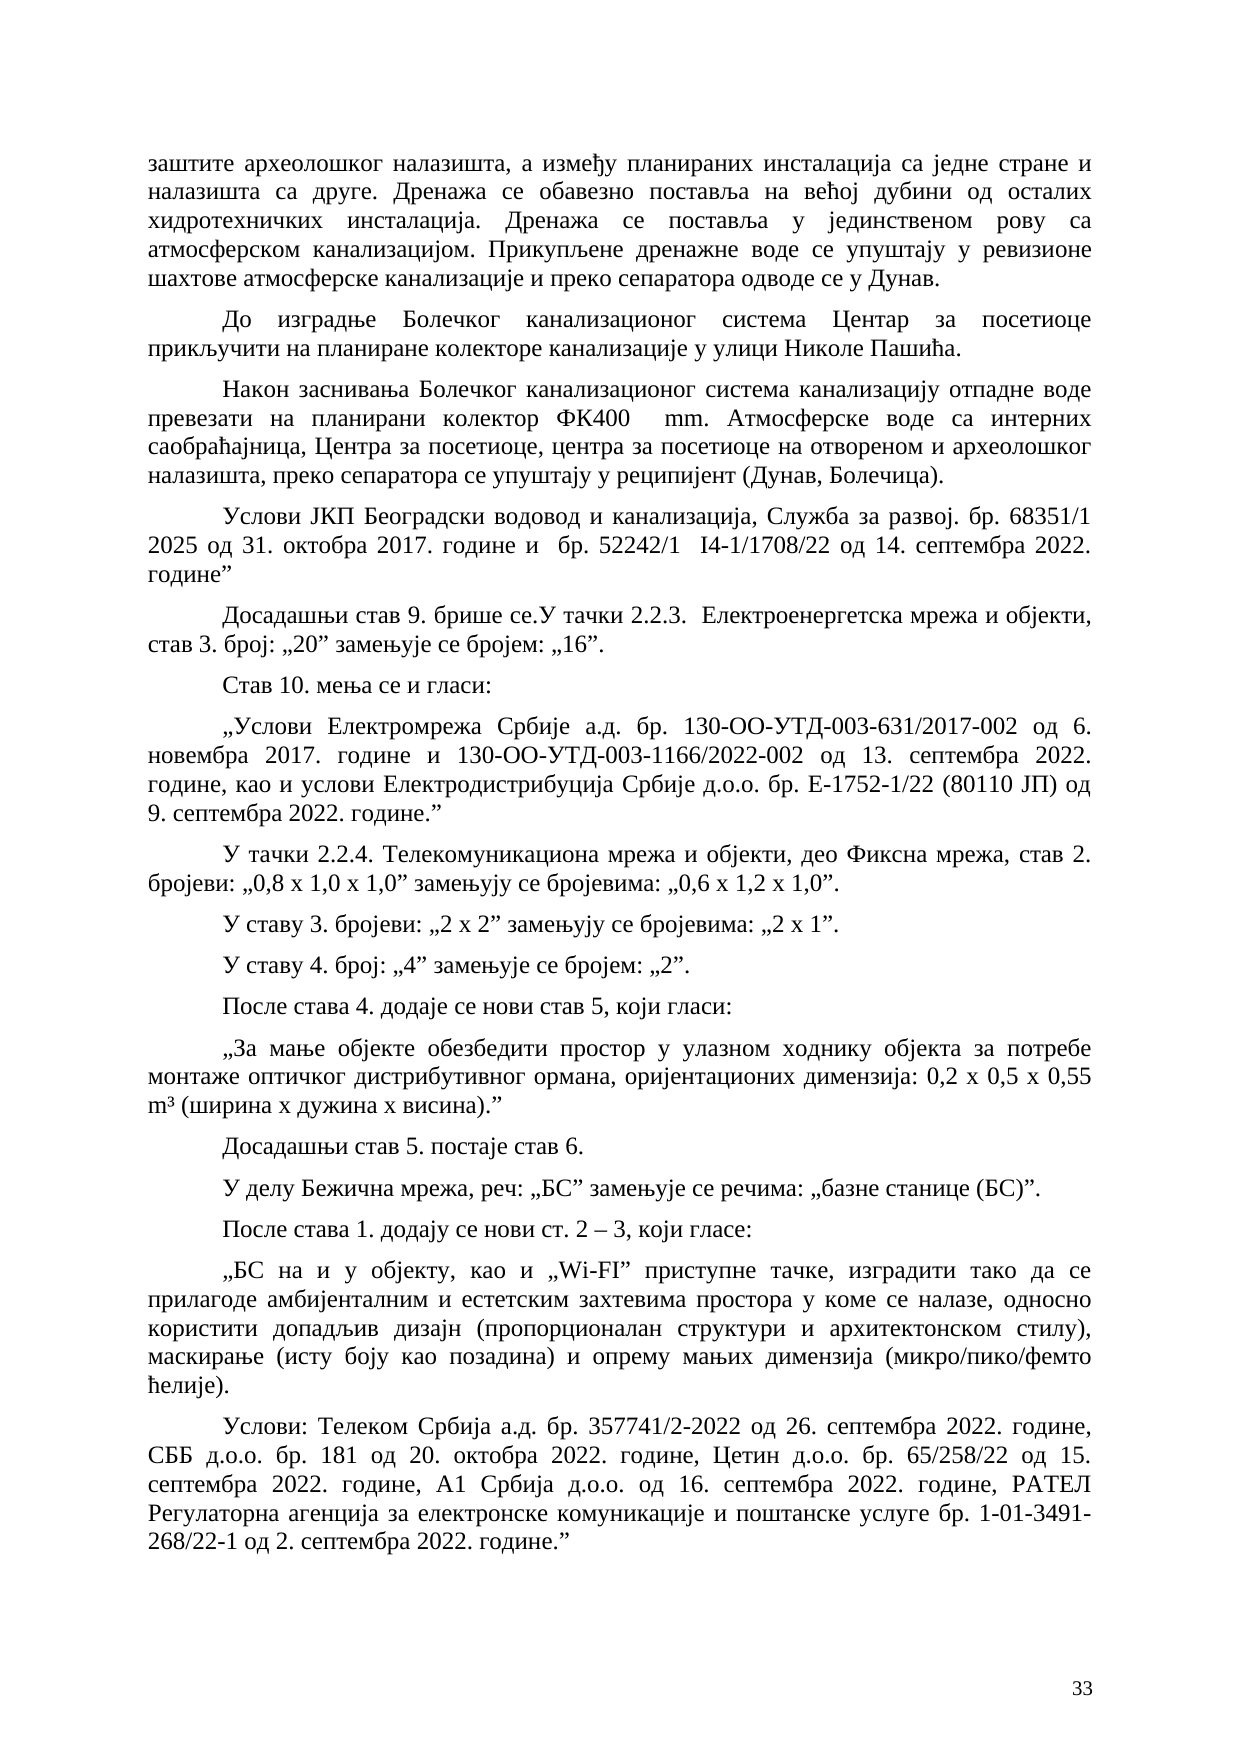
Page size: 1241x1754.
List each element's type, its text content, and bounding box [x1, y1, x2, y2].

text Досадашњи став 5. постаје став 6. [148, 1131, 1092, 1160]
text У ставу 4. број: „4” замењује се бројем: „2”. [148, 950, 1092, 979]
text Након заснивања Болечког канализационог система канализацију отпадне воде превезати на планирани колектор ФК400 mm. Атмосферске воде са интерних саобраћајница, Центра за посетиоце, центра за посетиоце на отвореном и археолошког налазишта, преко сепаратора се упуштају у реципијент (Дунав, Болечица). [148, 374, 1092, 489]
text „Услови Електромрежа Србије а.д. бр. 130-OO-УТД-003-631/2017-002 од 6. новембра 2017. године и 130-OO-УТД-003-1166/2022-002 од 13. септембра 2022. године, као и услови Електродистрибуција Србије д.о.о. бр. Е-1752-1/22 (80110 ЈП) од 9. септембра 2022. године.” [148, 711, 1092, 826]
text Став 10. мења се и гласи: [148, 670, 1092, 699]
text „За мање објекте обезбедити простор у улазном ходнику објекта за потребе монтаже оптичког дистрибутивног ормана, оријентационих димензија: 0,2 x 0,5 x 0,55 m³ (ширина x дужина x висина).” [148, 1033, 1092, 1119]
text „БС на и у објекту, као и „Wi-FI” приступне тачке, изградити тако да се прилагоде амбијенталним и естетским захтевима простора у коме се налазе, односно користити допадљив дизајн (пропорционалан структури и архитектонском стилу), маскирање (исту боју као позадина) и опрему мањих димензија (микро/пико/фемто ћелије). [148, 1255, 1092, 1399]
text Услови: Телеком Србија а.д. бр. 357741/2-2022 од 26. септембра 2022. године, СББ д.о.о. бр. 181 од 20. октобра 2022. године, Цетин д.о.о. бр. 65/258/22 од 15. септембра 2022. године, А1 Србија д.о.о. од 16. септембра 2022. године, РАТЕЛ Регулаторна агенција за електронске комуникације и поштанске услуге бр. 1-01-3491-268/22-1 од 2. септембра 2022. године.” [148, 1411, 1092, 1555]
text У делу Бежична мрежа, реч: „БС” замењује се речима: „базне станице (БС)”. [148, 1173, 1092, 1201]
text У тачки 2.2.4. Телекомуникациона мрежа и објекти, део Фиксна мрежа, став 2. бројеви: „0,8 x 1,0 x 1,0” замењују се бројевима: „0,6 x 1,2 x 1,0”. [148, 839, 1092, 896]
text У ставу 3. бројеви: „2 x 2” замењују се бројевима: „2 x 1”. [148, 909, 1092, 938]
text Досадашњи став 9. брише се.У тачки 2.2.3. Електроенергетска мрежа и објекти, став 3. број: „20” замењује се бројем: „16”. [148, 600, 1092, 658]
text До изградње Болечког канализационог система Центар за посетиоце прикључити на планиране колекторе канализације у улици Николе Пашића. [148, 304, 1092, 361]
text Услови ЈКП Београдски водовод и канализација, Служба за развој. бр. 68351/1 2025 од 31. октобра 2017. године и бр. 52242/1 I4-1/1708/22 од 14. септембра 2022. године” [148, 501, 1092, 588]
text После става 4. додаје се нови став 5, који гласи: [148, 991, 1092, 1020]
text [148, 148, 1092, 291]
text После става 1. додају се нови ст. 2 – 3, који гласе: [148, 1214, 1092, 1243]
